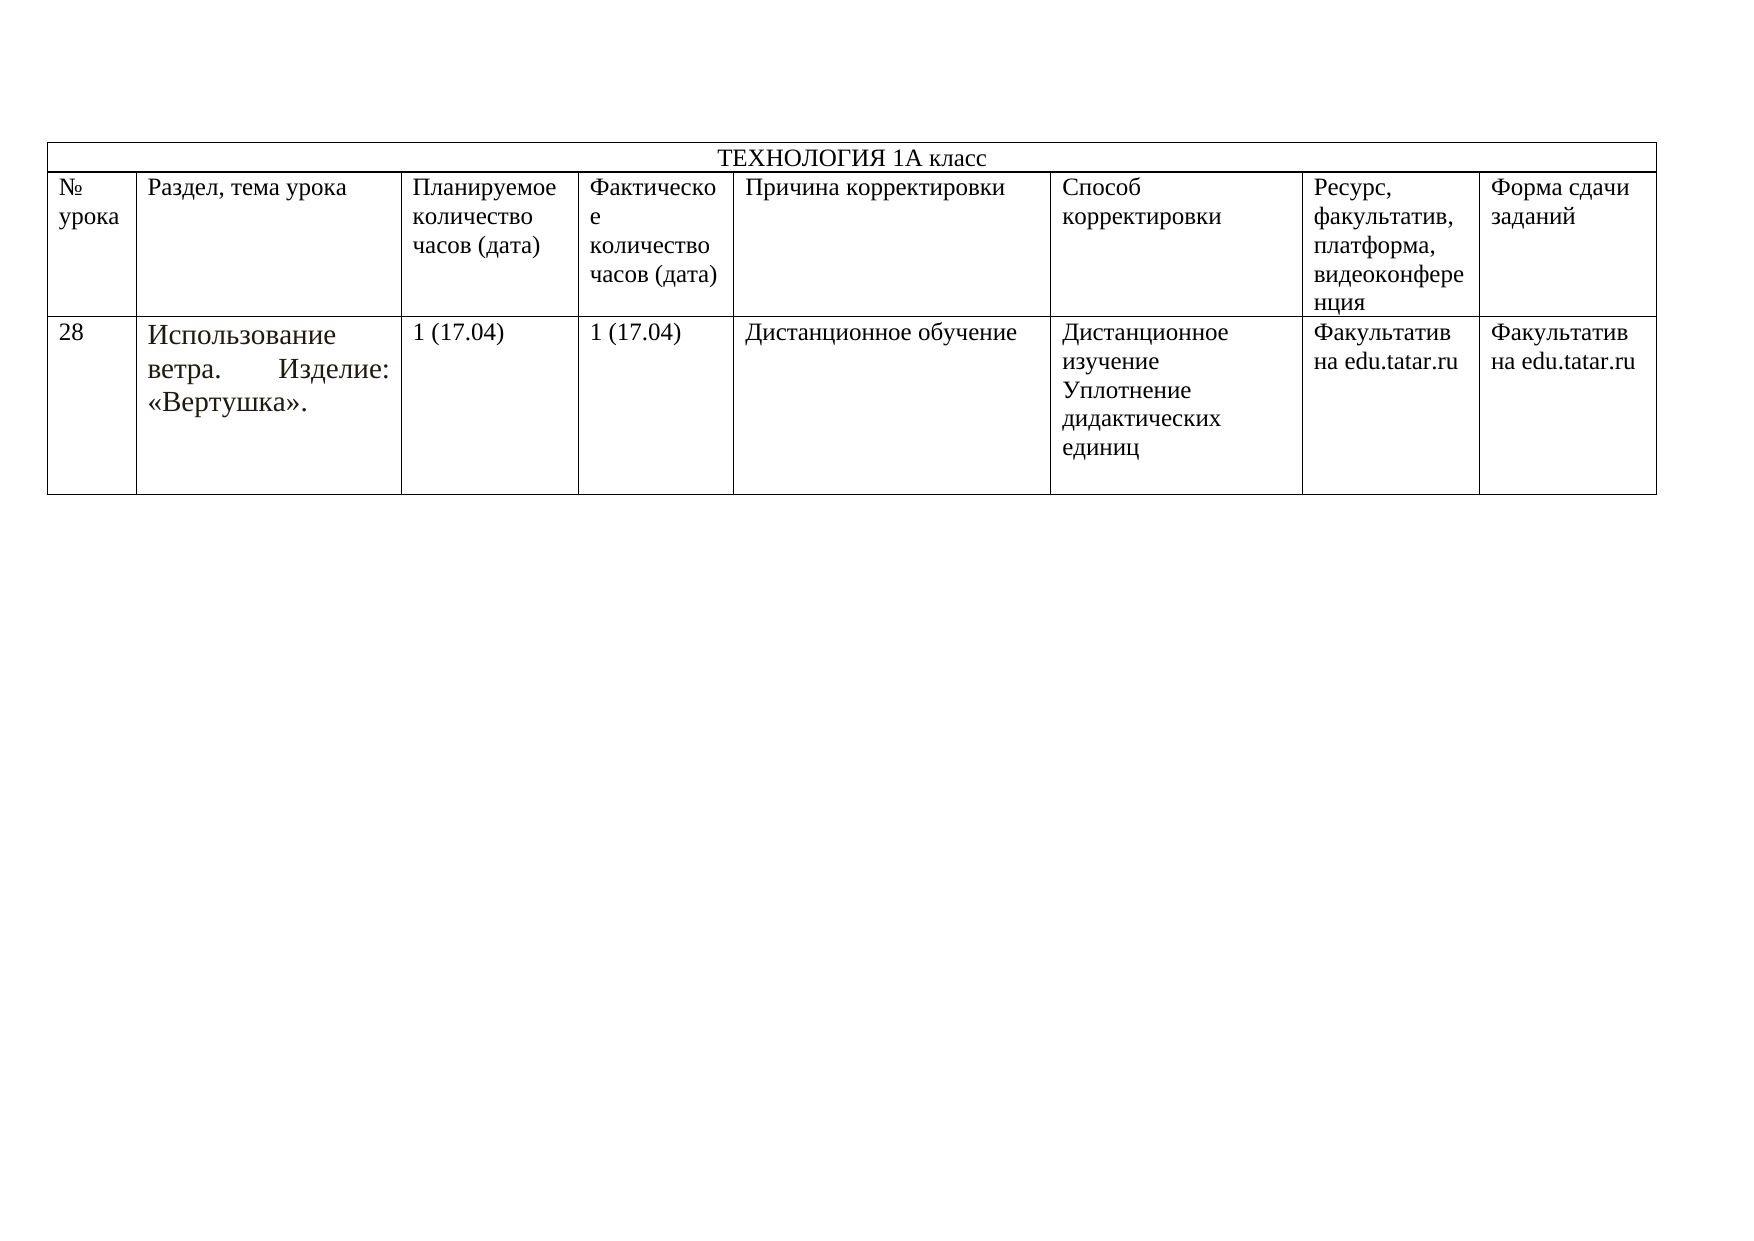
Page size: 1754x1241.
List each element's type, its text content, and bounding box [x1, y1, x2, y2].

table_cell Ресурс, факультатив, платформа, видеоконференция [1303, 173, 1479, 316]
table_cell Факультатив на edu.tatar.ru [1303, 317, 1479, 494]
table_cell Раздел, тема урока [137, 173, 401, 316]
table_cell 1 (17.04) [579, 317, 733, 494]
table_cell Форма сдачи заданий [1480, 173, 1656, 316]
table_cell 1 (17.04) [402, 317, 578, 494]
table_cell Планируемое количество часов (дата) [402, 173, 578, 316]
table_cell Использование ветра. Изделие: «Вертушка». [137, 317, 401, 494]
table_cell 28 [48, 317, 136, 494]
table_cell Дистанционное обучение [734, 317, 1050, 494]
table_cell Способ корректировки [1051, 173, 1302, 316]
table_cell Фактическое количество часов (дата) [579, 173, 733, 316]
table_header ТЕХНОЛОГИЯ 1А класс [48, 143, 1656, 171]
table_cell Причина корректировки [734, 173, 1050, 316]
table_cell Факультатив на edu.tatar.ru [1480, 317, 1656, 494]
table_cell Дистанционное изучение Уплотнение дидактических единиц [1051, 317, 1302, 494]
table_cell № урока [48, 173, 136, 316]
